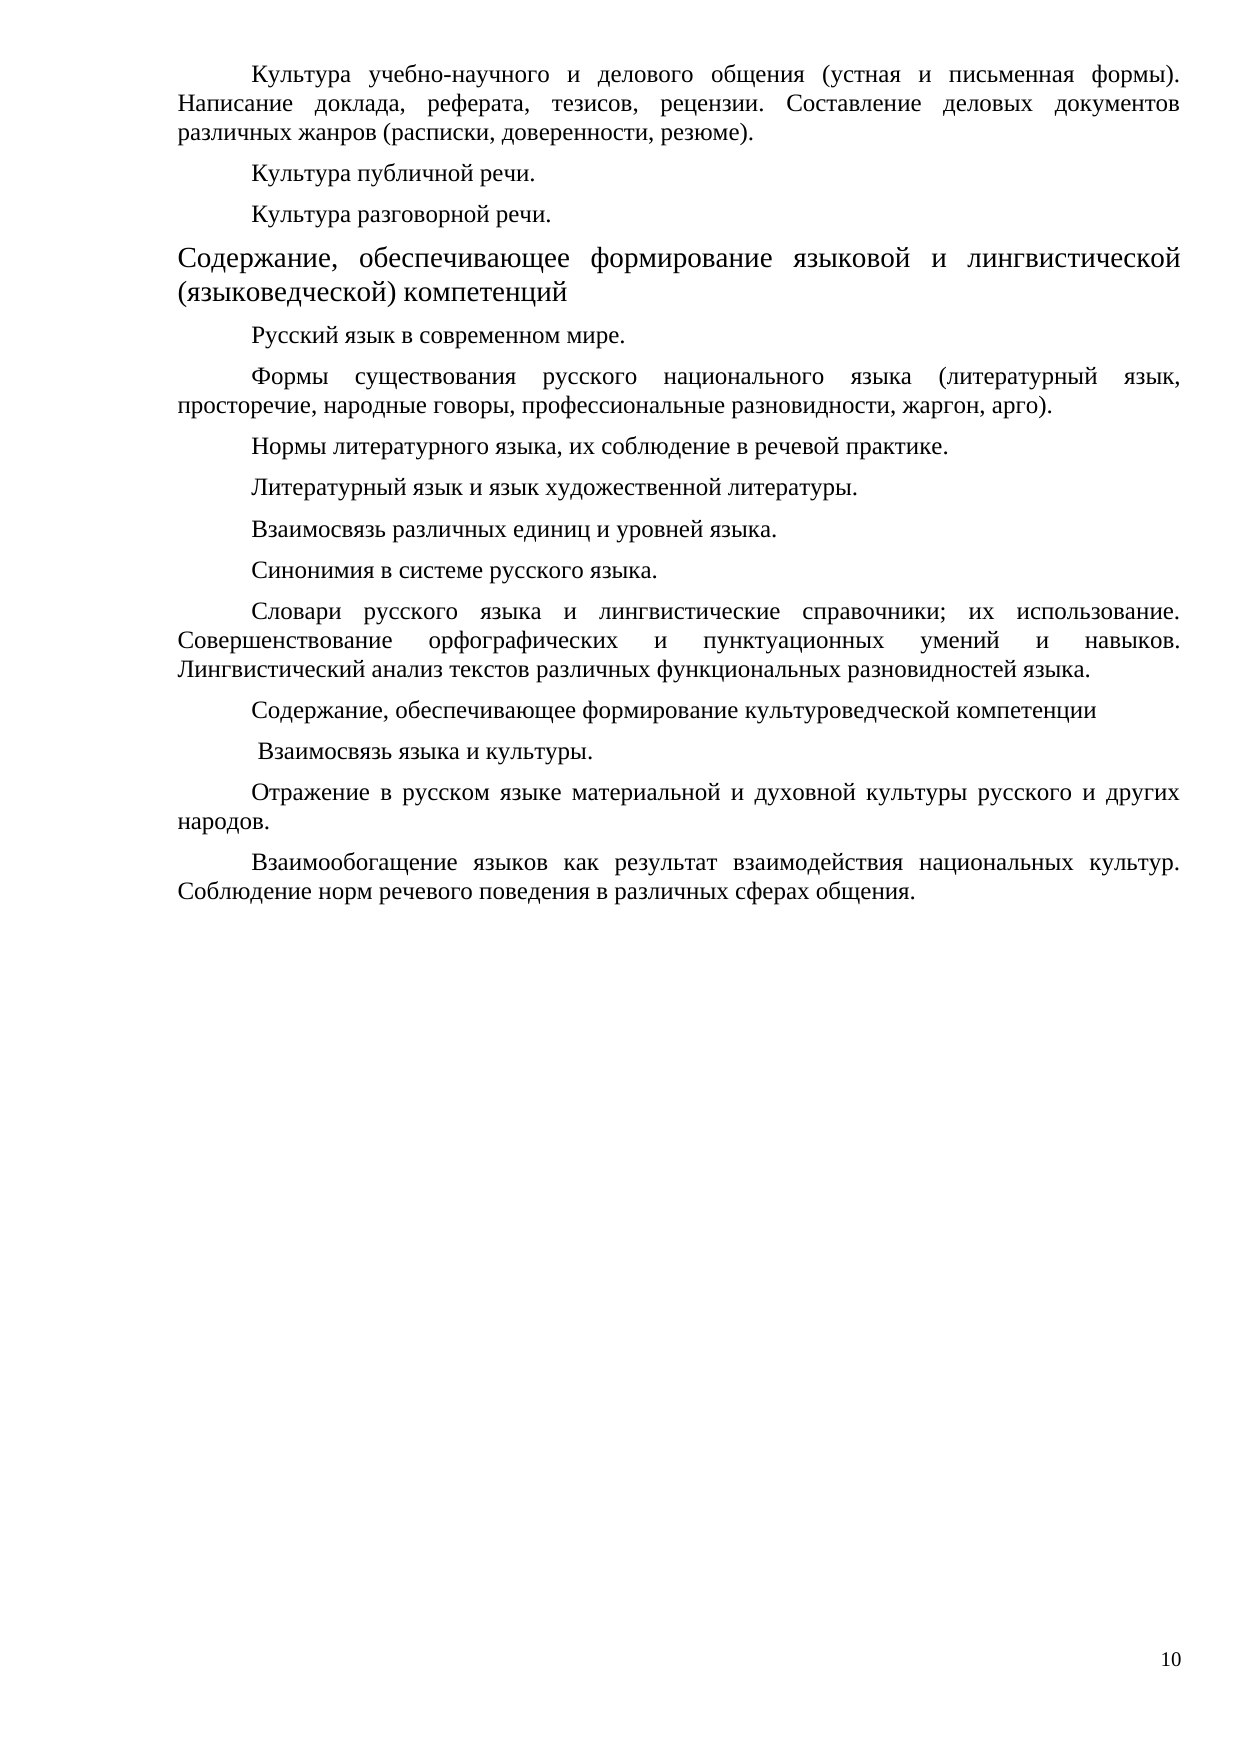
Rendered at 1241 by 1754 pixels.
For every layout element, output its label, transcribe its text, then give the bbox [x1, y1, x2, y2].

text Синонимия в системе русского языка. [177, 555, 1181, 584]
text Отражение в русском языке материальной и духовной культуры русского и других народов. [177, 777, 1181, 835]
text Взаимосвязь языка и культуры. [177, 736, 1181, 765]
text Взаимосвязь различных единиц и уровней языка. [177, 514, 1181, 542]
text Культура учебно-научного и делового общения (устная и письменная формы). Написание доклада, реферата, тезисов, рецензии. Составление деловых документов различных жанров (расписки, доверенности, резюме). [177, 59, 1181, 145]
text Русский язык в современном мире. [177, 320, 1181, 349]
text Взаимообогащение языков как результат взаимодействия национальных культур. Соблюдение норм речевого поведения в различных сферах общения. [177, 847, 1181, 905]
text Культура публичной речи. [177, 158, 1181, 187]
text Содержание, обеспечивающее формирование языковой и лингвистической (языковедческой) компетенций [177, 240, 1181, 307]
text Нормы литературного языка, их соблюдение в речевой практике. [177, 431, 1181, 460]
text Содержание, обеспечивающее формирование культуроведческой компетенции [177, 695, 1181, 724]
text Литературный язык и язык художественной литературы. [177, 472, 1181, 501]
text Культура разговорной речи. [177, 199, 1181, 228]
text Формы существования русского национального языка (литературный язык, просторечие, народные говоры, профессиональные разновидности, жаргон, арго). [177, 361, 1181, 419]
text Словари русского языка и лингвистические справочники; их использование. Совершенствование орфографических и пунктуационных умений и навыков. Лингвистический анализ текстов различных функциональных разновидностей языка. [177, 596, 1181, 682]
